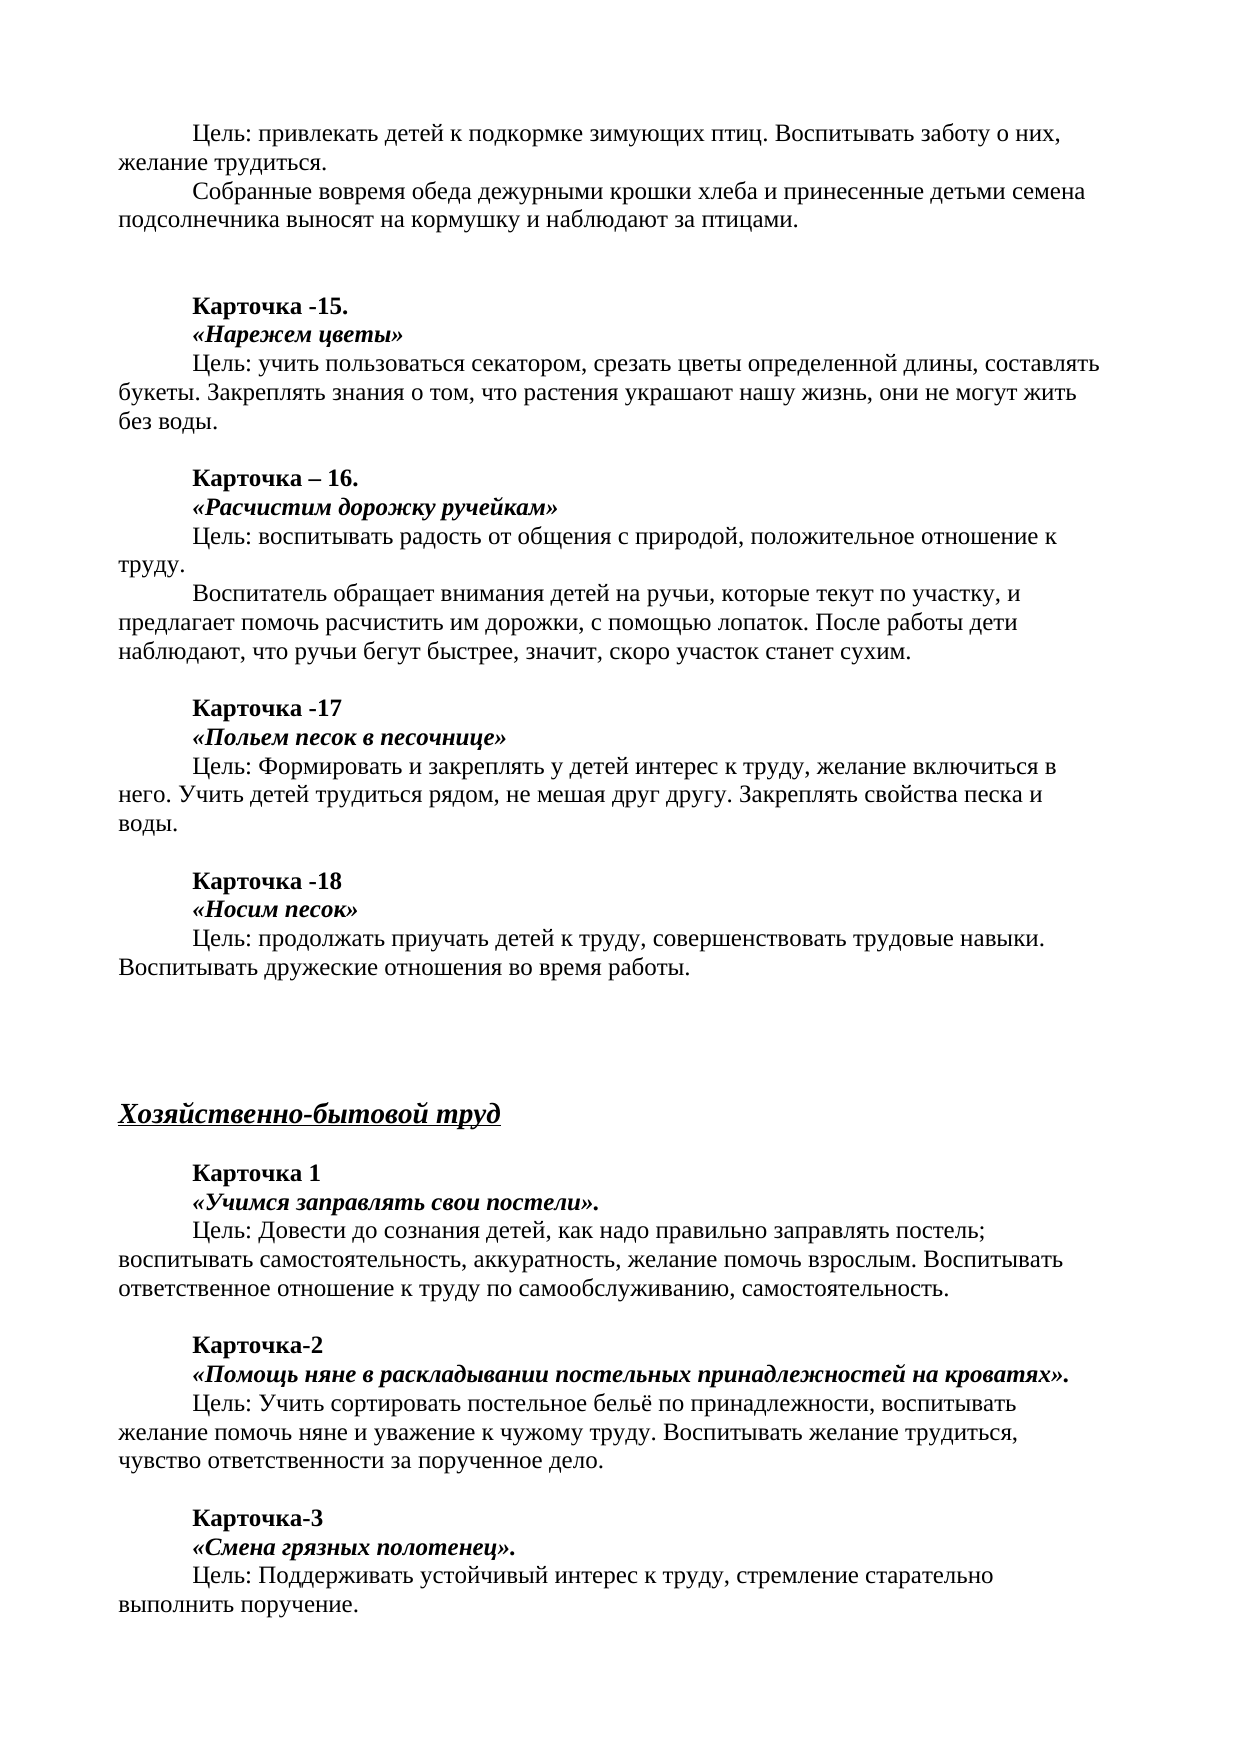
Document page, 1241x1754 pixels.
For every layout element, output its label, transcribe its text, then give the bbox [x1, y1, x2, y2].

text Хозяйственно-бытовой труд [118, 1096, 1107, 1129]
text «Помощь няне в раскладывании постельных принадлежностей на кроватях». [118, 1359, 1107, 1388]
text «Польем песок в песочнице» [118, 722, 1107, 751]
text Цель: Поддерживать устойчивый интерес к труду, стремление старательно выполнить поручение. [118, 1561, 1107, 1618]
text «Нарежем цветы» [118, 319, 1107, 348]
text Цель: учить пользоваться секатором, срезать цветы определенной длины, составлять букеты. Закреплять знания о том, что растения украшают нашу жизнь, они не могут жить без воды. [118, 348, 1107, 434]
text Воспитатель обращает внимания детей на ручьи, которые текут по участку, и предлагает помочь расчистить им дорожки, с помощью лопаток. После работы дети наблюдают, что ручьи бегут быстрее, значит, скоро участок станет сухим. [118, 578, 1107, 664]
text Карточка-3 [118, 1503, 1107, 1532]
text Карточка-2 [118, 1331, 1107, 1359]
text Собранные вовремя обеда дежурными крошки хлеба и принесенные детьми семена подсолнечника выносят на кормушку и наблюдают за птицами. [118, 176, 1107, 233]
text Цель: продолжать приучать детей к труду, совершенствовать трудовые навыки. Воспитывать дружеские отношения во время работы. [118, 923, 1107, 981]
text «Расчистим дорожку ручейкам» [118, 492, 1107, 521]
text «Носим песок» [118, 894, 1107, 923]
text Карточка – 16. [118, 463, 1107, 492]
text «Учимся заправлять свои постели». [118, 1187, 1107, 1216]
text Цель: воспитывать радость от общения с природой, положительное отношение к труду. [118, 521, 1107, 578]
text Цель: Учить сортировать постельное бельё по принадлежности, воспитывать желание помочь няне и уважение к чужому труду. Воспитывать желание трудиться, чувство ответственности за порученное дело. [118, 1388, 1107, 1474]
text Цель: Довести до сознания детей, как надо правильно заправлять постель; воспитывать самостоятельность, аккуратность, желание помочь взрослым. Воспитывать ответственное отношение к труду по самообслуживанию, самостоятельность. [118, 1216, 1107, 1302]
text Карточка -17 [118, 693, 1107, 722]
text Карточка 1 [118, 1158, 1107, 1187]
text Карточка -18 [118, 866, 1107, 894]
text Карточка -15. [118, 291, 1107, 319]
text Цель: привлекать детей к подкормке зимующих птиц. Воспитывать заботу о них, желание трудиться. [118, 118, 1107, 176]
text «Смена грязных полотенец». [118, 1532, 1107, 1561]
text Цель: Формировать и закреплять у детей интерес к труду, желание включиться в него. Учить детей трудиться рядом, не мешая друг другу. Закреплять свойства песка и воды. [118, 751, 1107, 837]
